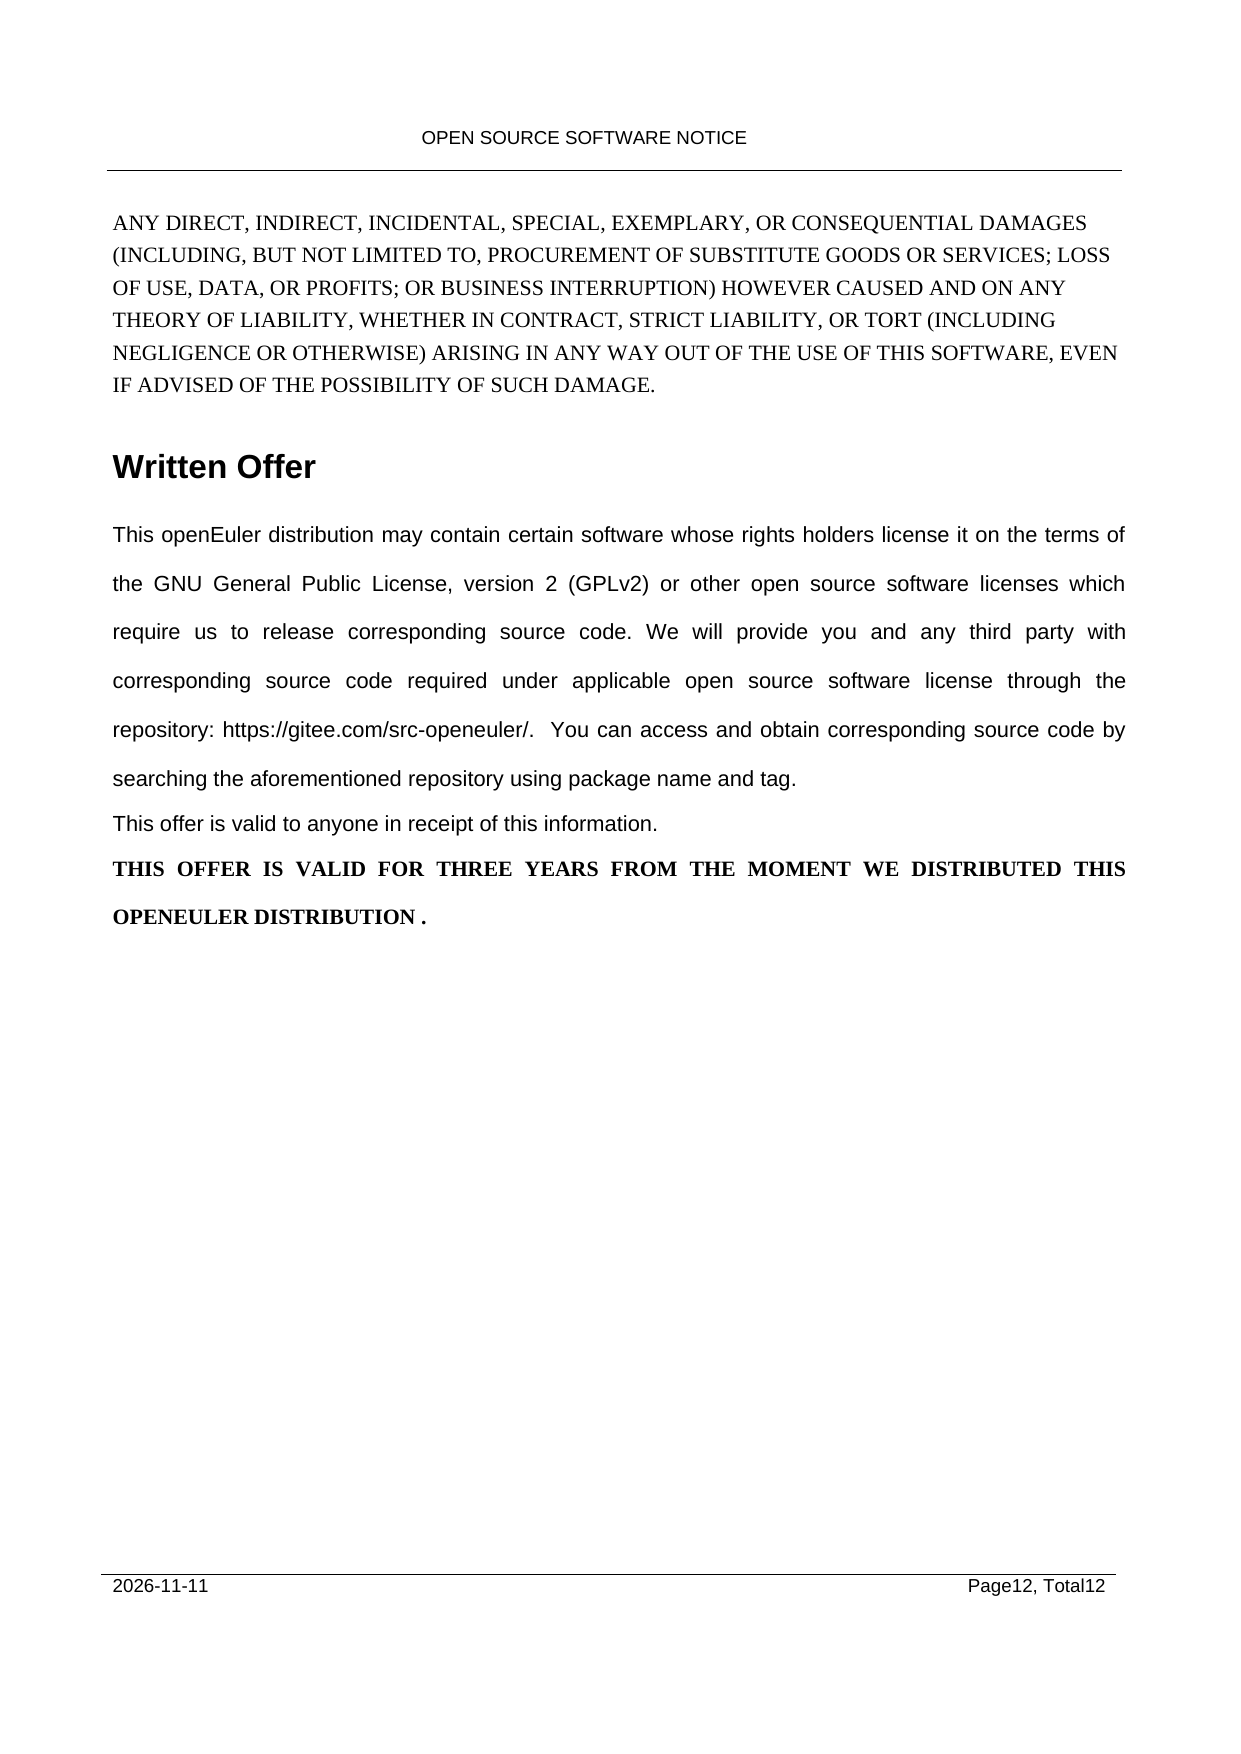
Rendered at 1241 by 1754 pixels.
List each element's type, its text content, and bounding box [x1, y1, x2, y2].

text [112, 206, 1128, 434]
text This openEuler distribution may contain certain software whose rights holders license it on the terms of the GNU General Public License, version 2 (GPLv2) or other open source software licenses which require us to release corresponding source code. We will provide you and any third party with corresponding source code required under applicable open source software license through the repository: https://gitee.com/src-openeuler/. You can access and obtain corresponding source code by searching the aforementioned repository using package name and tag. [112, 518, 1128, 794]
text THIS OFFER IS VALID FOR THREE YEARS FROM THE MOMENT WE DISTRIBUTED THIS OPENEULER DISTRIBUTION . [112, 852, 1128, 933]
text This offer is valid to anyone in receipt of this information. [112, 807, 1128, 839]
text Written Offer [112, 434, 1128, 499]
